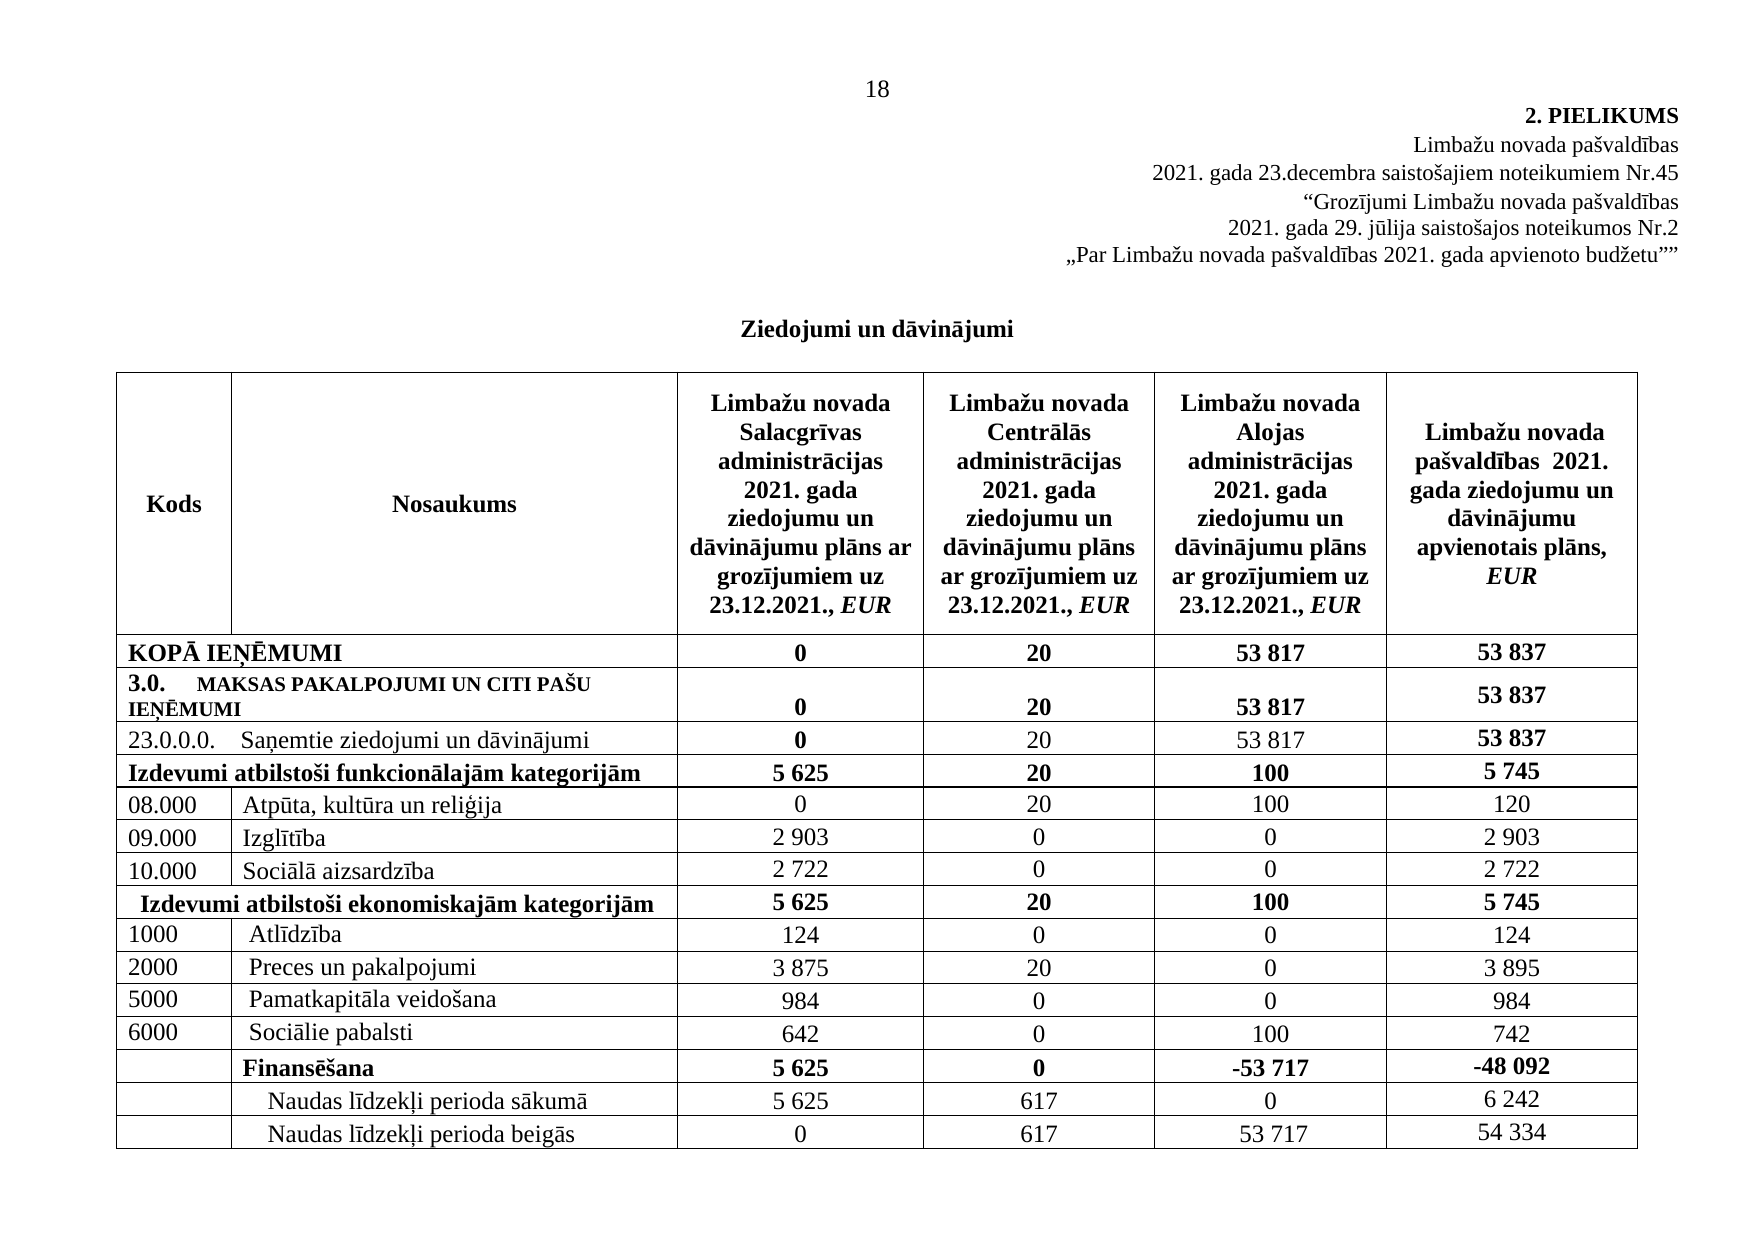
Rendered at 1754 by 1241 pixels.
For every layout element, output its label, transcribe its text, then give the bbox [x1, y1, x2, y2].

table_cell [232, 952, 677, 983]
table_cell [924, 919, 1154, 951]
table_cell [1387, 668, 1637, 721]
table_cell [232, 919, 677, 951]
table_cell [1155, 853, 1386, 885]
text “Grozījumi Limbažu novada pašvaldības [75, 188, 1679, 214]
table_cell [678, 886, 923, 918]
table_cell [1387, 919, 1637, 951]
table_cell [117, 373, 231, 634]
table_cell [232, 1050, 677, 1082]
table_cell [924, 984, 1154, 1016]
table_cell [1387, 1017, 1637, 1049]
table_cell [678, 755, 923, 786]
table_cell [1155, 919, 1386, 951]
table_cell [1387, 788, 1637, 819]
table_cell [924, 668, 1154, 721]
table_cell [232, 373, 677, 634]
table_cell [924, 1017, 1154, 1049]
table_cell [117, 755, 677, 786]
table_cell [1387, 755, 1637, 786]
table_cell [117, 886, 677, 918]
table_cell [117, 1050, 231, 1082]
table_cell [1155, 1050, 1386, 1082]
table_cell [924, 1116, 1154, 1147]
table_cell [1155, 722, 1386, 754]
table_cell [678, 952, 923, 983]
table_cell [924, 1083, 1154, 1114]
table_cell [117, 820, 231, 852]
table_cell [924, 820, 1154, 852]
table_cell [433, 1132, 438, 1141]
text „Par Limbažu novada pašvaldības 2021. gada apvienoto budžetu”” [150, 241, 1679, 267]
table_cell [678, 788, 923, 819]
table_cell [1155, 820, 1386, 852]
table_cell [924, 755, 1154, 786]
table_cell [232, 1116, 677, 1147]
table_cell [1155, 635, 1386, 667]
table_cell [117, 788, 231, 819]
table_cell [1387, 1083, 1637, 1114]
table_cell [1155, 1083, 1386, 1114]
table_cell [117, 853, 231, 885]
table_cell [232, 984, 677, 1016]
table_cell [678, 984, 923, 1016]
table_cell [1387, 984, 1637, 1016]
text 2021. gada 23.decembra saistošajiem noteikumiem Nr.45 [150, 159, 1679, 186]
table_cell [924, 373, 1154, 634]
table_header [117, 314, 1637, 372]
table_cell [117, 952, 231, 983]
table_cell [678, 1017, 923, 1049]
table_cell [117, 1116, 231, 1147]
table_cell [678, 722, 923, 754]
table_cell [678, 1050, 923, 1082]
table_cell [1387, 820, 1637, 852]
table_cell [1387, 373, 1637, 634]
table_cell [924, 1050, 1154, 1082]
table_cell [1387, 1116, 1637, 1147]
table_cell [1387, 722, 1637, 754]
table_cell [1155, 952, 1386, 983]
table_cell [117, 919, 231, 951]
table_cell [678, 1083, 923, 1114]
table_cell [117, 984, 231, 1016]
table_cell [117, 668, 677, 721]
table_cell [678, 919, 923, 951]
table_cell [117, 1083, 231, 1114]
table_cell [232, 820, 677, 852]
text 2021. gada 29. jūlija saistošajos noteikumos Nr.2 [75, 214, 1679, 241]
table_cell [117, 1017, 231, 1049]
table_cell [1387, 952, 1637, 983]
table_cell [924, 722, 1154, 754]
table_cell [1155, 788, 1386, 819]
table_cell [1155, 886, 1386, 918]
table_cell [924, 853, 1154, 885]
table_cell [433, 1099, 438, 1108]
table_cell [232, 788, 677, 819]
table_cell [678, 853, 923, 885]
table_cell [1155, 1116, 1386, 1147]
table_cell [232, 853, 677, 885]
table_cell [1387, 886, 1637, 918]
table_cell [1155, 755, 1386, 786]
text 2. PIELIKUMS [150, 103, 1679, 129]
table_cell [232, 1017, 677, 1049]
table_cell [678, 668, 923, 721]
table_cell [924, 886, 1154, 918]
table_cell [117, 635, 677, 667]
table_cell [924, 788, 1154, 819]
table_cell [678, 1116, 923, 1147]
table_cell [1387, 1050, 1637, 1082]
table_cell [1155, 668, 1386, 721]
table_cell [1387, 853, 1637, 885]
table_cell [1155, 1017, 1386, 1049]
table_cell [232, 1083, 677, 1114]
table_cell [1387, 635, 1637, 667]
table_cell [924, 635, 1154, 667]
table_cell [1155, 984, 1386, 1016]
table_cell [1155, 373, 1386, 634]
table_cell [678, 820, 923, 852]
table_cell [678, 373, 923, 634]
text Limbažu novada pašvaldības [150, 131, 1679, 157]
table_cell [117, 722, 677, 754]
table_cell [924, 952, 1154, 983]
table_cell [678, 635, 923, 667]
